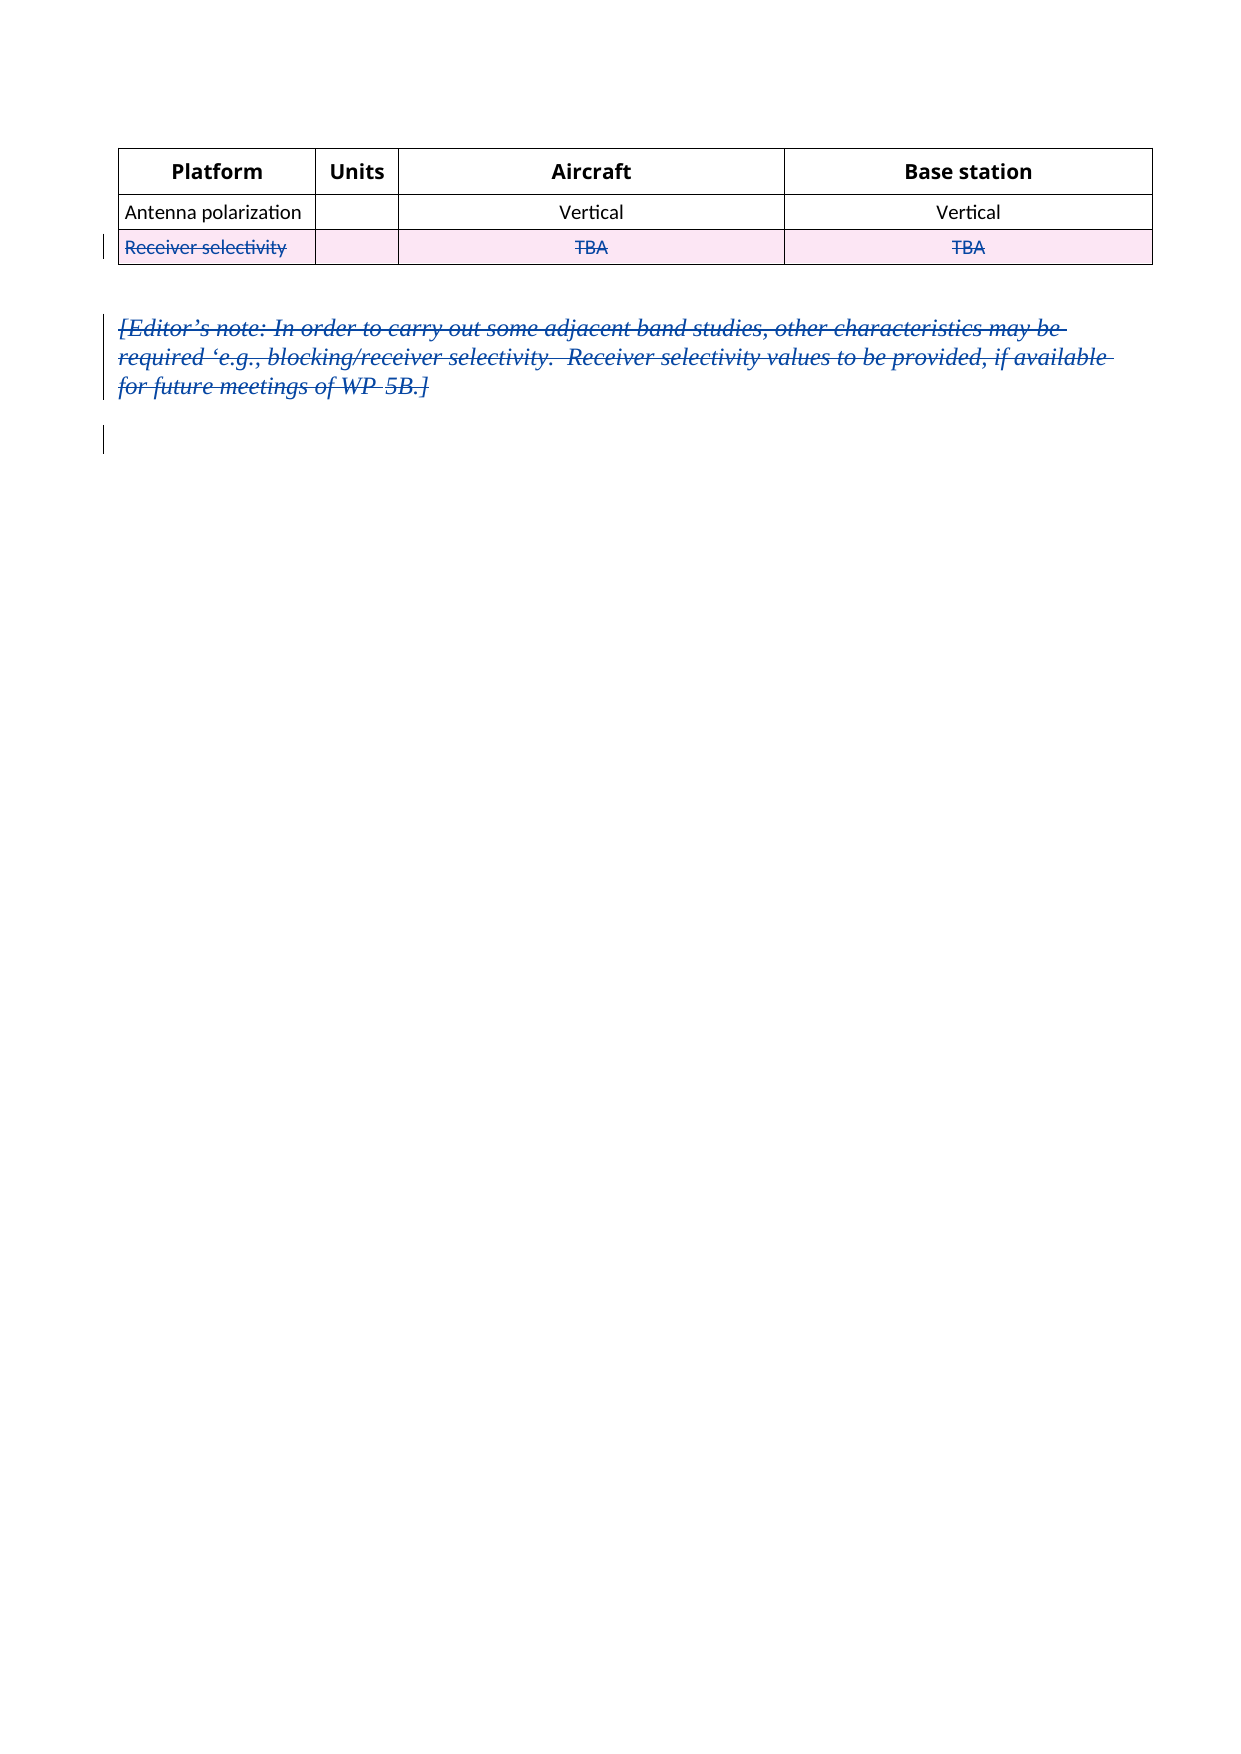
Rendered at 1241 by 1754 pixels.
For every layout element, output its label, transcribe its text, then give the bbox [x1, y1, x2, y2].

table_header Units [316, 149, 398, 194]
table_cell Antenna polarization [119, 195, 315, 229]
table_header Base station [785, 149, 1152, 194]
table_cell [316, 195, 398, 229]
table_header Aircraft [399, 149, 784, 194]
table_cell Vertical [785, 195, 1152, 229]
table_cell Vertical [399, 195, 784, 229]
table_header Platform [119, 149, 315, 194]
